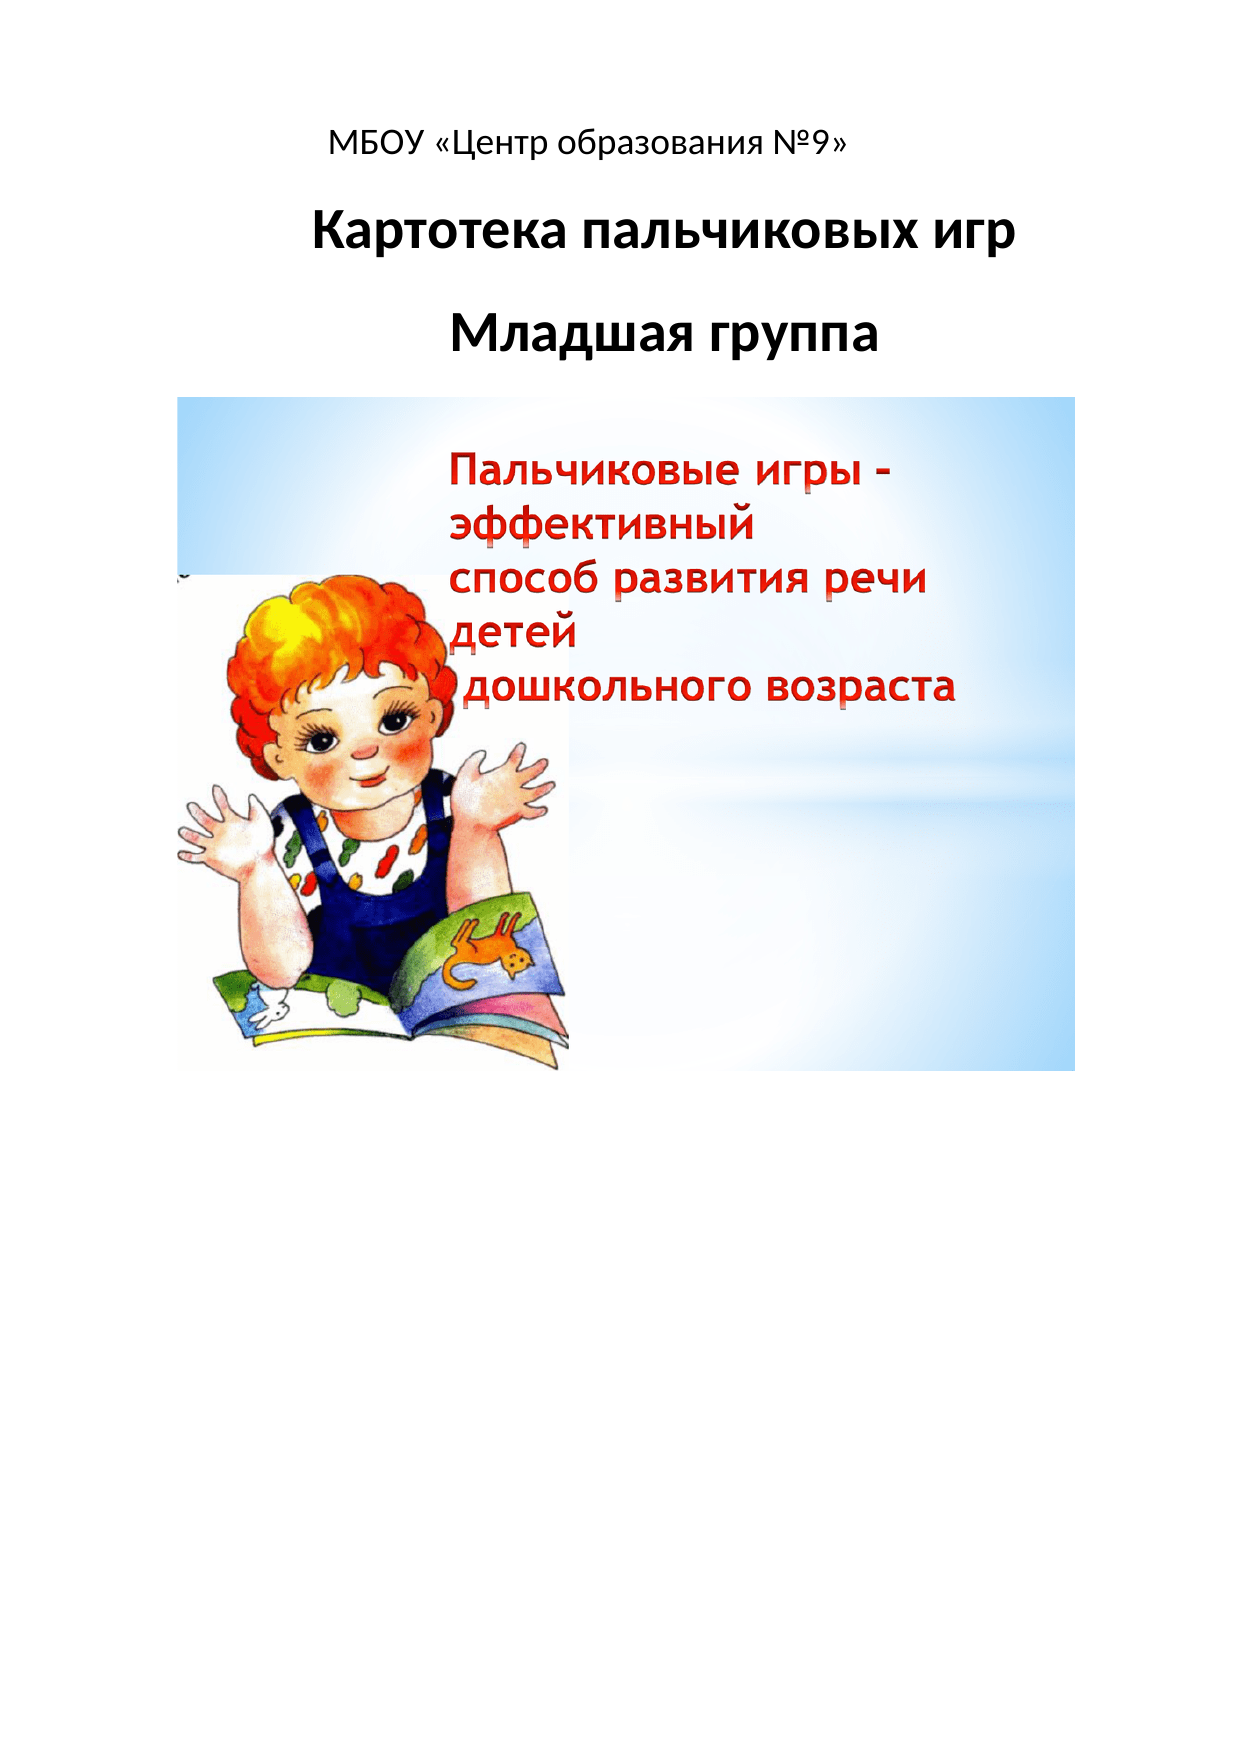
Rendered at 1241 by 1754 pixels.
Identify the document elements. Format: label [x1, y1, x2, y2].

picture [177, 397, 1075, 1071]
